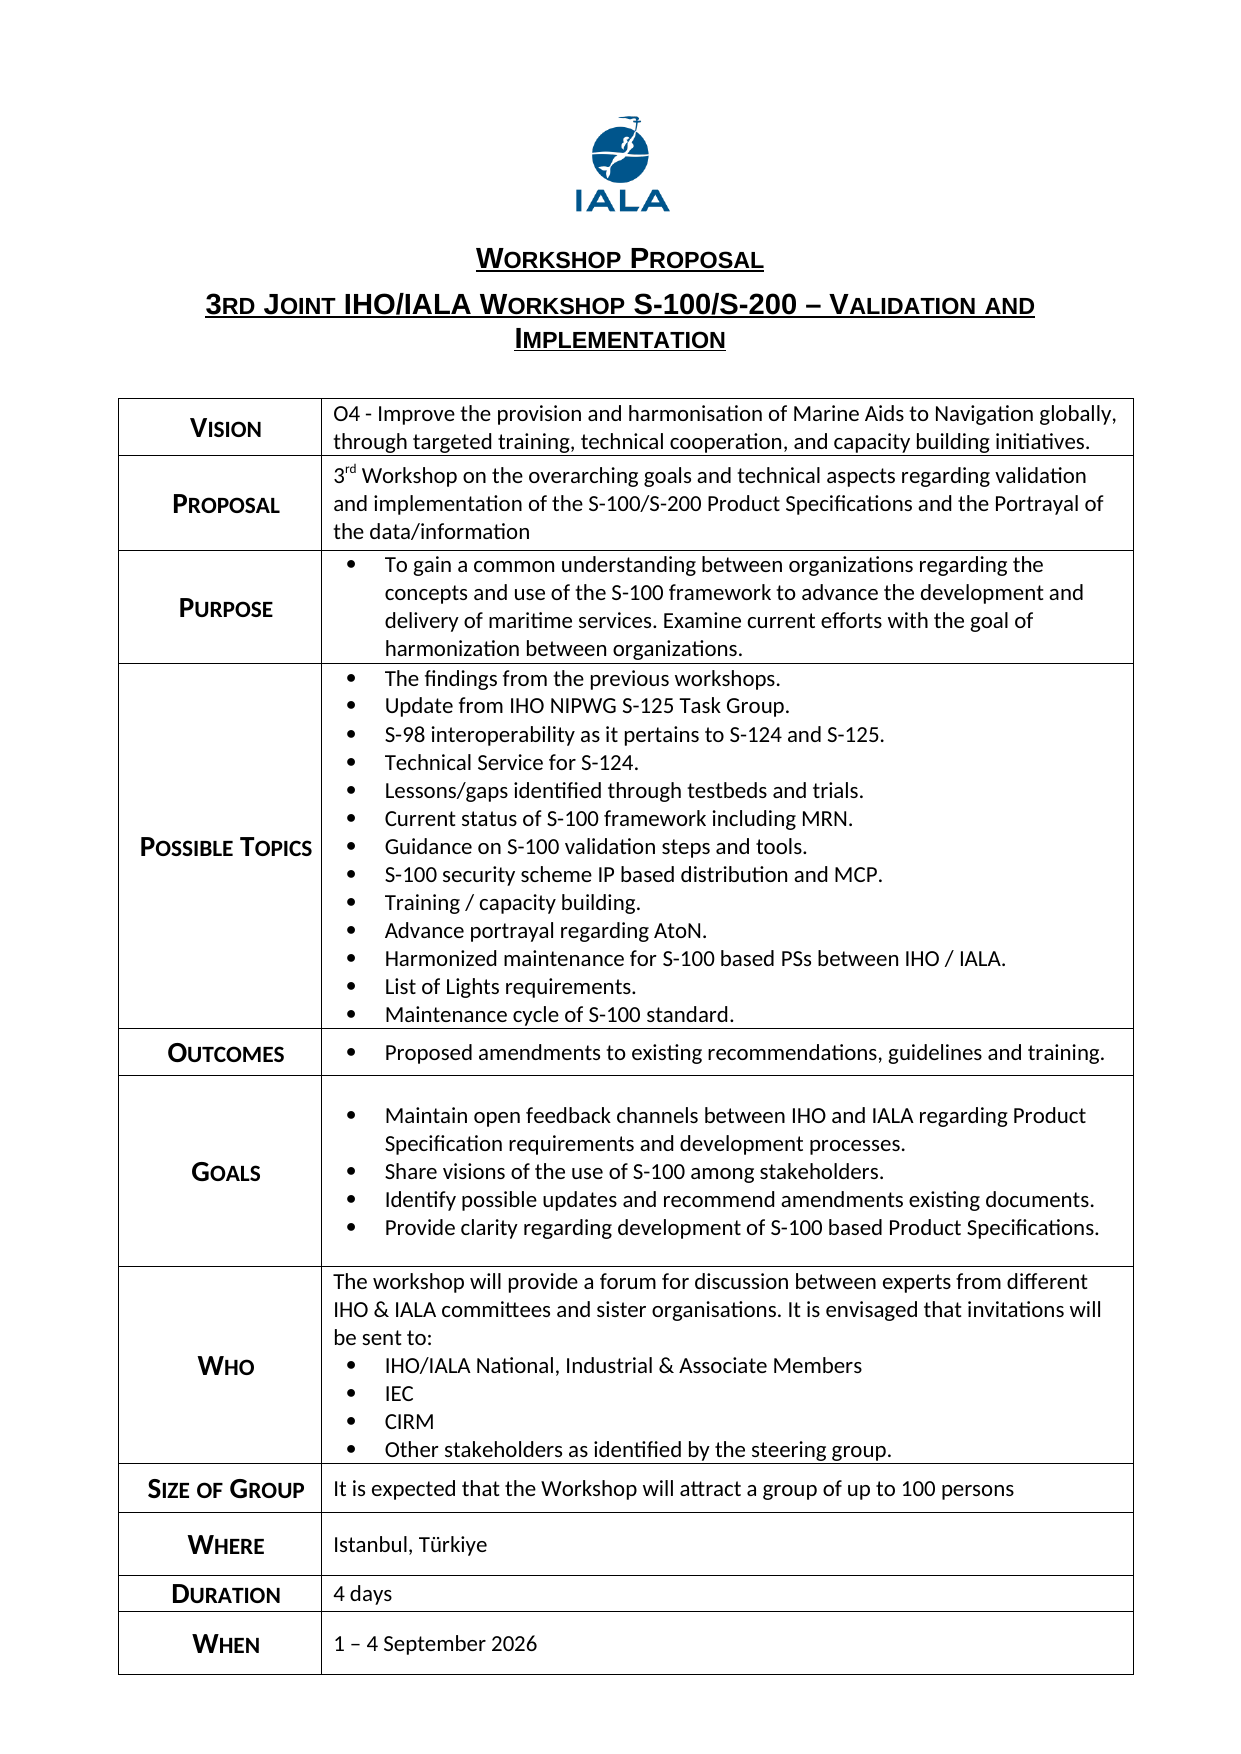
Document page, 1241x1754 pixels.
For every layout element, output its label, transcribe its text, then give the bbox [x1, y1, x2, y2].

table_cell The findings from the previous workshops. Update from IHO NIPWG S-125 Task Group. S-98 interoperability as it pertains to S-124 and S-125. Technical Service for S-124. Lessons/gaps identified through testbeds and trials. Current status of S-100 framework including MRN. Guidance on S-100 validation steps and tools. S-100 security scheme IP based distribution and MCP. Training / capacity building. Advance portrayal regarding AtoN. Harmonized maintenance for S-100 based PSs between IHO / IALA. List of Lights requirements. Maintenance cycle of S-100 standard. [322, 664, 1133, 1028]
table_cell 1 – 4 September 2026 [322, 1612, 1133, 1674]
text 3rd Joint IHO/IALA Workshop S-100/S-200 – Validation and Implementation [118, 287, 1122, 354]
table_cell Maintain open feedback channels between IHO and IALA regarding Product Specification requirements and development processes. Share visions of the use of S-100 among stakeholders. Identify possible updates and recommend amendments existing documents. Provide clarity regarding development of S-100 based Product Specifications. [322, 1076, 1133, 1266]
table_cell Who [119, 1267, 321, 1463]
table_cell Where [119, 1513, 321, 1574]
table_cell When [119, 1612, 321, 1674]
table_cell Outcomes [119, 1029, 321, 1075]
table_cell It is expected that the Workshop will attract a group of up to 100 persons [322, 1464, 1133, 1512]
text Workshop Proposal [118, 241, 1122, 274]
table_cell To gain a common understanding between organizations regarding the concepts and use of the S-100 framework to advance the development and delivery of maritime services. Examine current efforts with the goal of harmonization between organizations. [322, 551, 1133, 663]
table_cell The workshop will provide a forum for discussion between experts from different IHO & IALA committees and sister organisations. It is envisaged that invitations will be sent to: IHO/IALA National, Industrial & Associate Members IEC CIRM Other stakeholders as identified by the steering group. [322, 1267, 1133, 1463]
table_cell Size of Group [119, 1464, 321, 1512]
table_cell Istanbul, Türkiye [322, 1513, 1133, 1574]
table_cell 3rd Workshop on the overarching goals and technical aspects regarding validation and implementation of the S-100/S-200 Product Specifications and the Portrayal of the data/information [322, 456, 1133, 549]
table_header O4 - Improve the provision and harmonisation of Marine Aids to Navigation globally, through targeted training, technical cooperation, and capacity building initiatives. [322, 399, 1133, 455]
table_header Vision [119, 399, 321, 455]
table_cell Goals [119, 1076, 321, 1266]
table_cell Purpose [119, 551, 321, 663]
table_cell Possible Topics [119, 664, 321, 1028]
table_cell 4 days [322, 1576, 1133, 1611]
table_cell Duration [119, 1576, 321, 1611]
table_cell Proposal [119, 456, 321, 549]
picture [554, 105, 686, 233]
table_cell Proposed amendments to existing recommendations, guidelines and training. [322, 1029, 1133, 1075]
